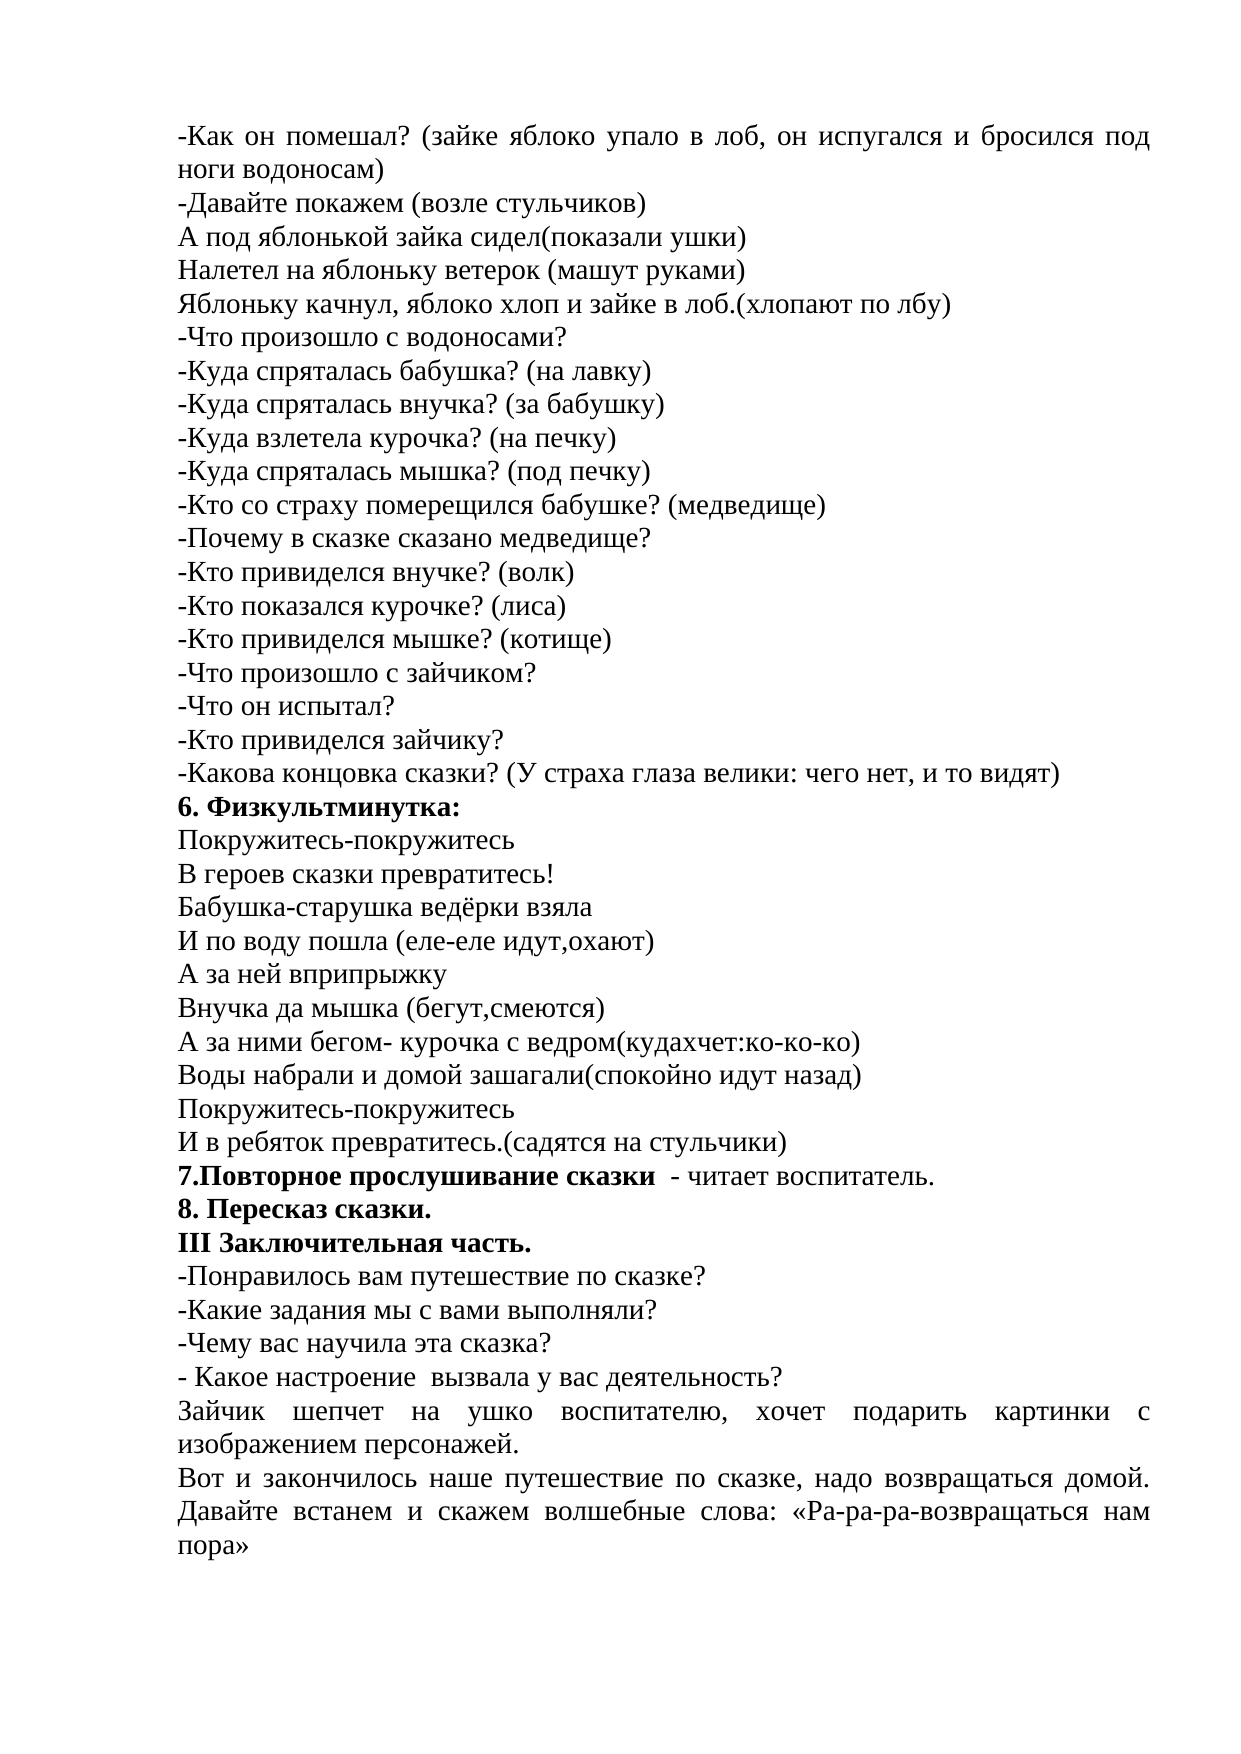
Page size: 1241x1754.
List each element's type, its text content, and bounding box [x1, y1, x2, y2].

text -Кто привиделся мышке? (котище) [177, 621, 1152, 655]
text 8. Пересказ сказки. [177, 1191, 1152, 1225]
text -Почему в сказке сказано медведище? [177, 521, 1152, 554]
text -Понравилось вам путешествие по сказке? [177, 1258, 1152, 1292]
text -Что произошло с зайчиком? [177, 655, 1152, 688]
text -Куда взлетела курочка? (на печку) [177, 420, 1152, 453]
text Воды набрали и домой зашагали(спокойно идут назад) [177, 1057, 1152, 1091]
text Покружитесь-покружитесь [177, 1091, 1152, 1124]
text -Что произошло с водоносами? [177, 319, 1152, 353]
text -Чему вас научила эта сказка? [177, 1326, 1152, 1359]
text III Заключительная часть. [177, 1225, 1152, 1258]
text В героев сказки превратитесь! [177, 856, 1152, 889]
text - Какое настроение вызвала у вас деятельность? [177, 1359, 1152, 1393]
text 6. Физкультминутка: [177, 789, 1152, 822]
text -Какие задания мы с вами выполняли? [177, 1292, 1152, 1326]
text -Кто со страху померещился бабушке? (медведище) [177, 487, 1152, 521]
text А под яблонькой зайка сидел(показали ушки) [177, 219, 1152, 252]
text Покружитесь-покружитесь [177, 822, 1152, 856]
text -Кто привиделся внучке? (волк) [177, 554, 1152, 588]
text -Кто показался курочке? (лиса) [177, 588, 1152, 621]
text Зайчик шепчет на ушко воспитателю, хочет подарить картинки с изображением персонажей. [177, 1393, 1152, 1460]
text Налетел на яблоньку ветерок (машут руками) [177, 252, 1152, 286]
text И в ребяток превратитесь.(садятся на стульчики) [177, 1124, 1152, 1158]
text -Как он помешал? (зайке яблоко упало в лоб, он испугался и бросился под ноги водоносам) [177, 118, 1152, 185]
text Бабушка-старушка ведёрки взяла [177, 889, 1152, 923]
text Яблоньку качнул, яблоко хлоп и зайке в лоб.(хлопают по лбу) [177, 286, 1152, 319]
text А за ними бегом- курочка с ведром(кудахчет:ко-ко-ко) [177, 1024, 1152, 1057]
text А за ней вприпрыжку [177, 957, 1152, 990]
text -Куда спряталась бабушка? (на лавку) [177, 353, 1152, 386]
text -Куда спряталась внучка? (за бабушку) [177, 386, 1152, 420]
text Вот и закончилось наше путешествие по сказке, надо возвращаться домой. Давайте встанем и скажем волшебные слова: «Ра-ра-ра-возвращаться нам пора» [177, 1460, 1152, 1560]
text -Кто привиделся зайчику? [177, 722, 1152, 755]
text -Давайте покажем (возле стульчиков) [177, 185, 1152, 219]
text -Что он испытал? [177, 688, 1152, 722]
text -Куда спряталась мышка? (под печку) [177, 453, 1152, 487]
text И по воду пошла (еле-еле идут,охают) [177, 923, 1152, 957]
text -Какова концовка сказки? (У страха глаза велики: чего нет, и то видят) [177, 755, 1152, 789]
text 7.Повторное прослушивание сказки - читает воспитатель. [177, 1158, 1152, 1191]
text Внучка да мышка (бегут,смеются) [177, 990, 1152, 1024]
